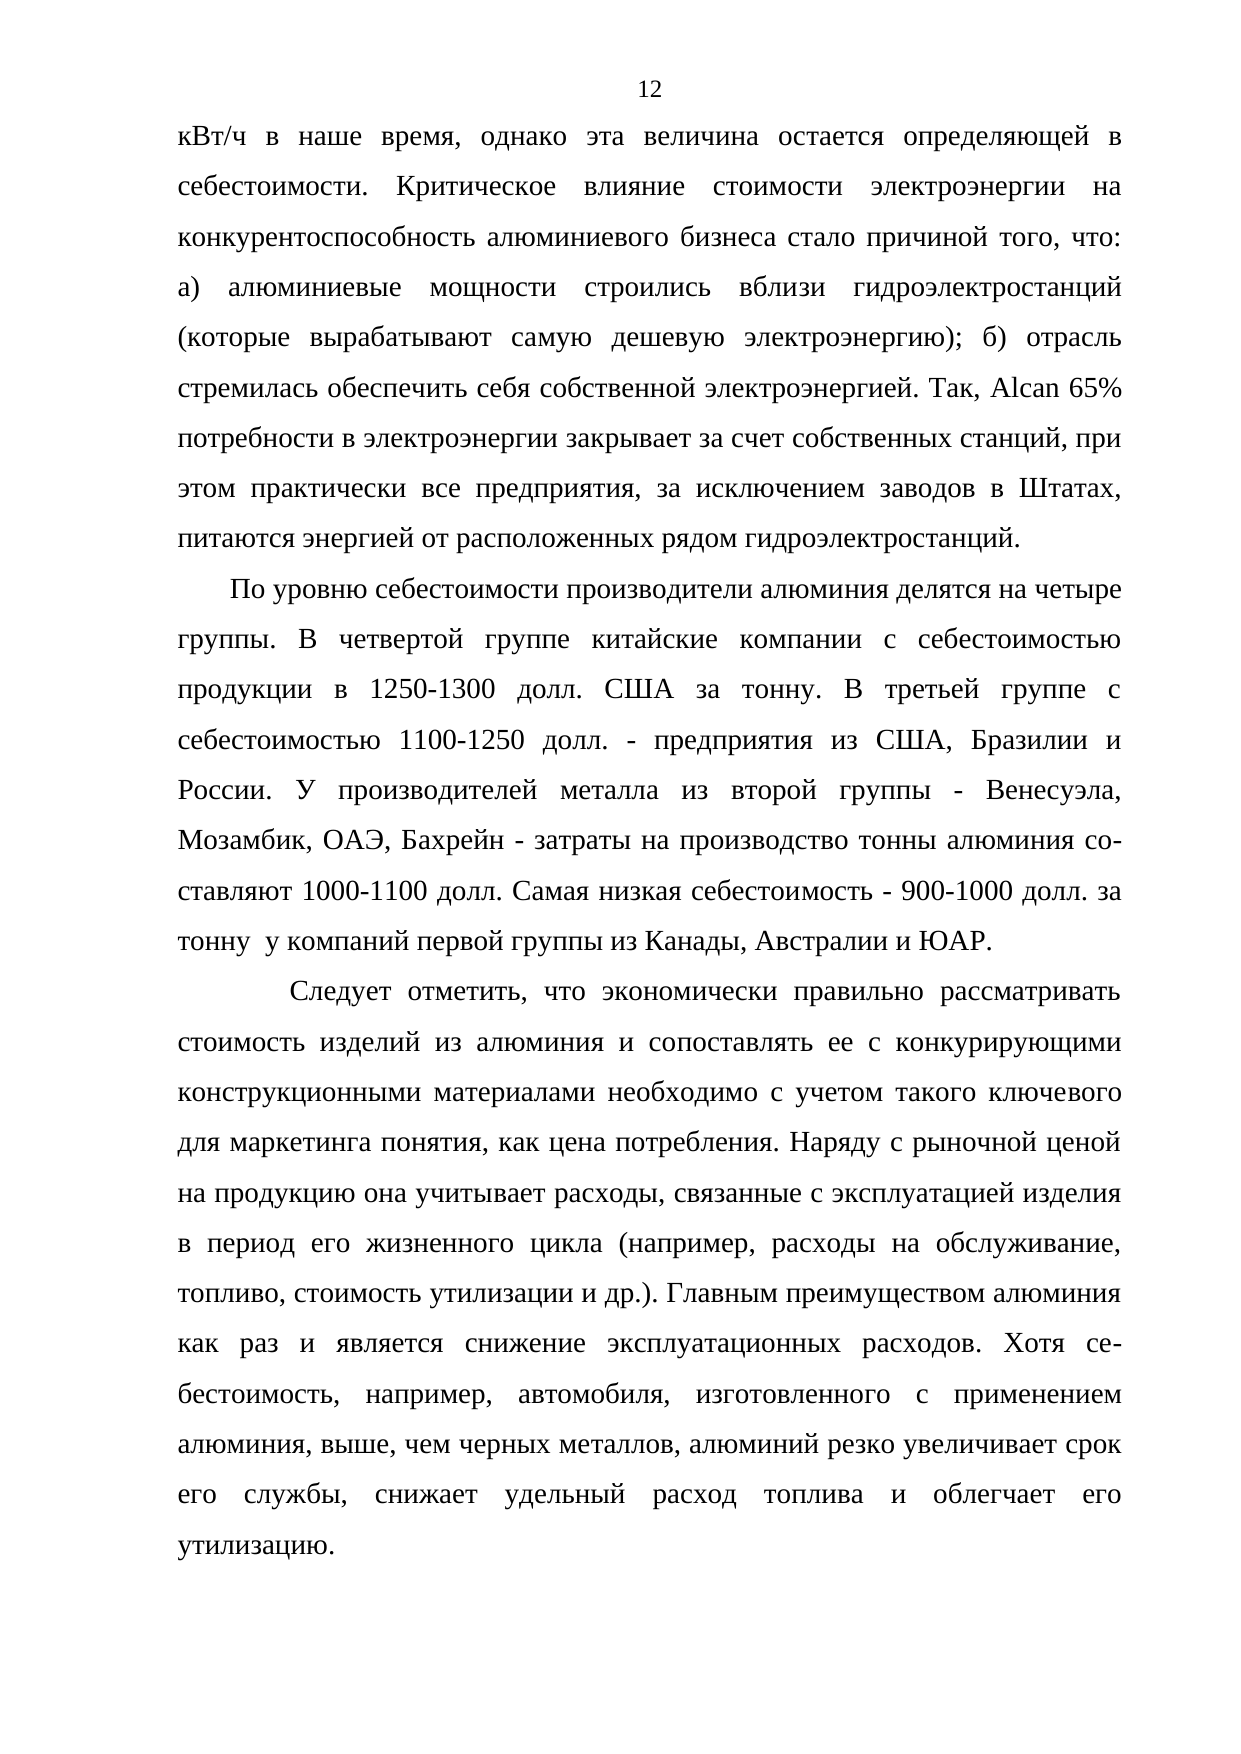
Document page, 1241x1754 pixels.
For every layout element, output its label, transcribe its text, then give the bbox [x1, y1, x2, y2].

text Следует отметить, что экономически правильно рассматривать стоимость изделий из алюминия и сопоставлять ее с конкурирующими конструкционными материалами необходимо с учетом такого ключевого для маркетинга понятия, как цена потребления. Наряду с рыночной ценой на продукцию она учитывает расходы, связанные с эксплуатацией изделия в период его жизненного цикла (например, расходы на обслуживание, топливо, стоимость утилизации и др.). Главным преимуществом алюминия как раз и является снижение эксплуатационных расходов. Хотя себестоимость, например, автомобиля, изготовленного с применением алюминия, выше, чем черных металлов, алюминий резко увеличивает срок его службы, снижает удельный расход топлива и облегчает его утилизацию. [177, 973, 1122, 1560]
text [177, 118, 1122, 554]
text По уровню себестоимости производители алюминия делятся на четыре группы. В четвертой группе китайские компании с себестоимостью продукции в 1250-1300 долл. США за тонну. В третьей группе с себестоимостью 1100-1250 долл. - предприятия из США, Бразилии и России. У производителей металла из второй группы - Венесуэла, Мозамбик, ОАЭ, Бахрейн - затраты на производство тонны алюминия составляют 1000-1100 долл. Самая низкая себестоимость - 900-1000 долл. за тонну у компаний первой группы из Канады, Австралии и ЮАР. [177, 571, 1122, 957]
